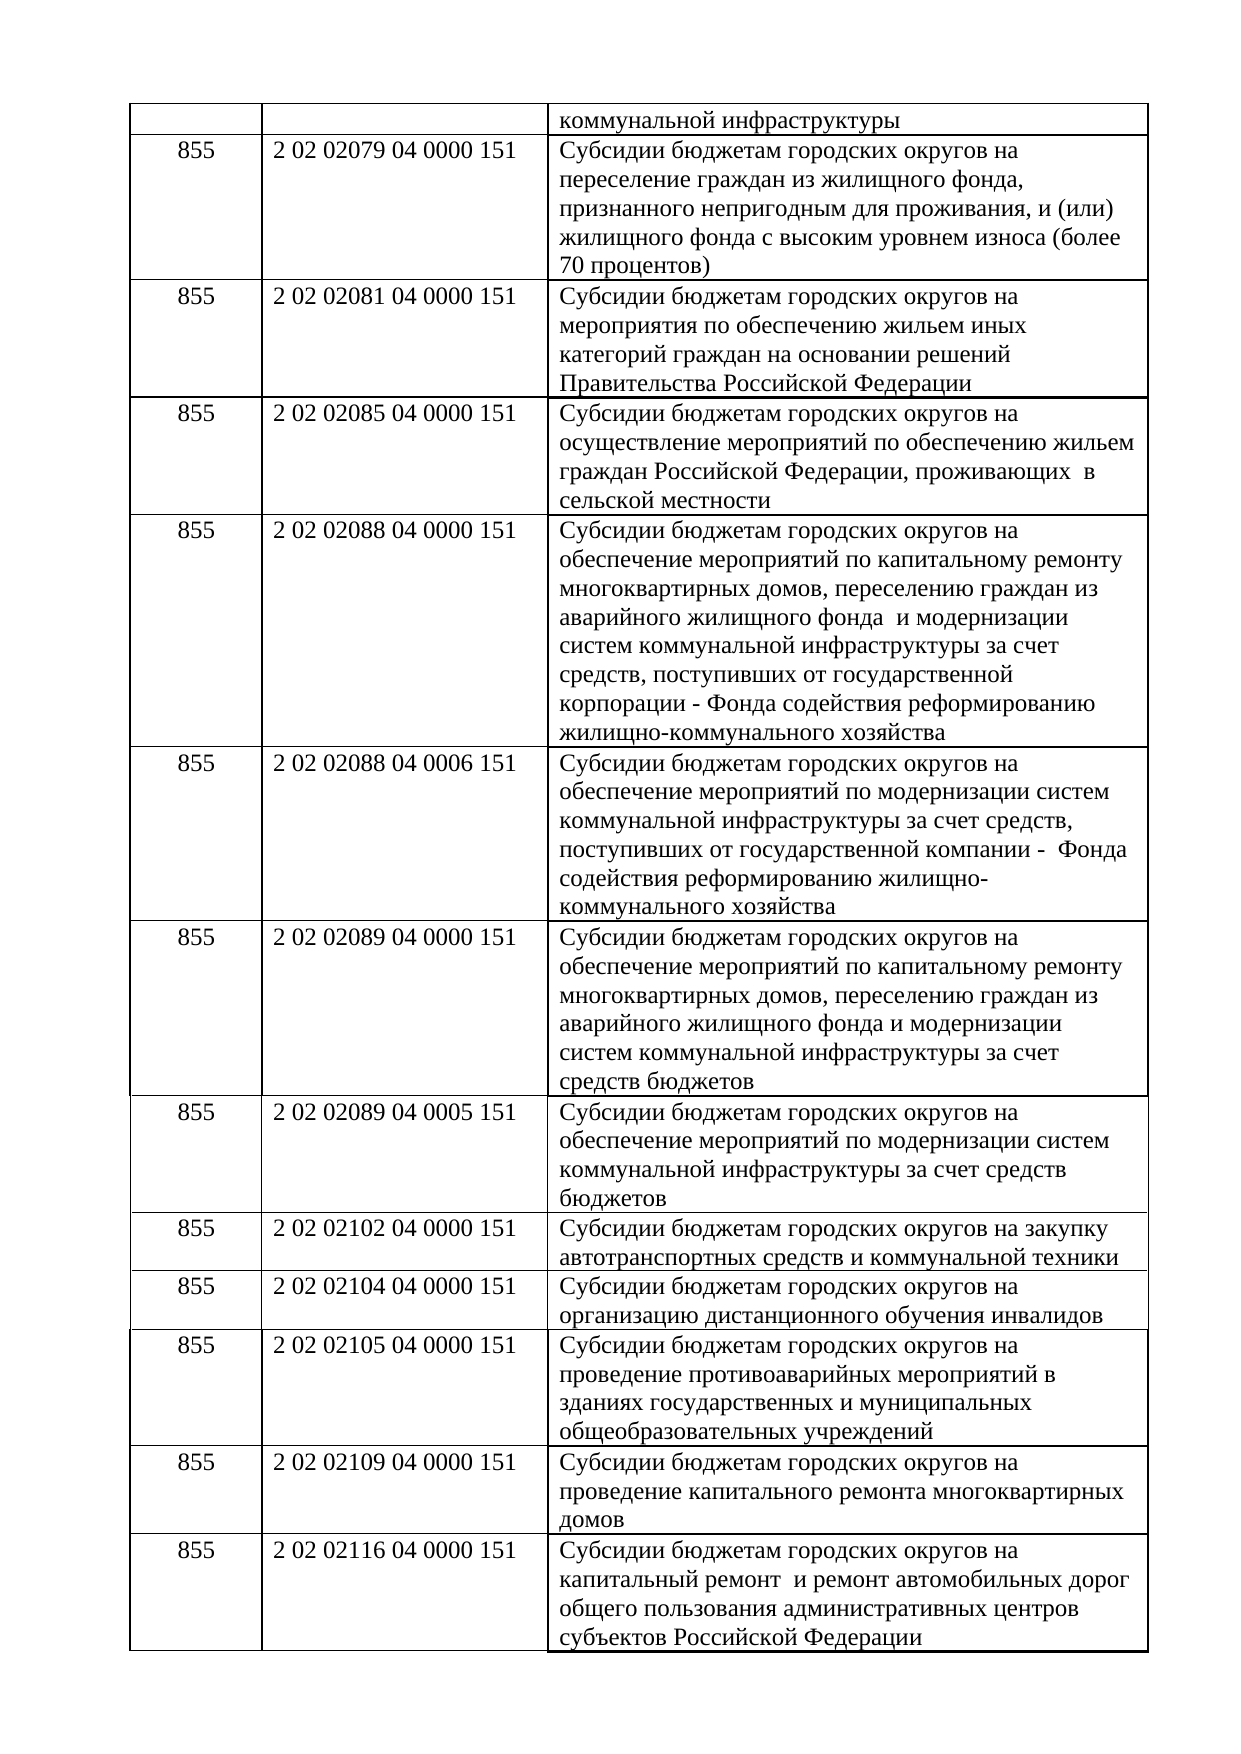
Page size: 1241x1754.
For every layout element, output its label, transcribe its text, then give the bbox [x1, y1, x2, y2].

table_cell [118, 103, 547, 1652]
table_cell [549, 104, 1147, 134]
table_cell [549, 136, 1147, 279]
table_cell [549, 1535, 1147, 1650]
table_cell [1149, 103, 1159, 1652]
